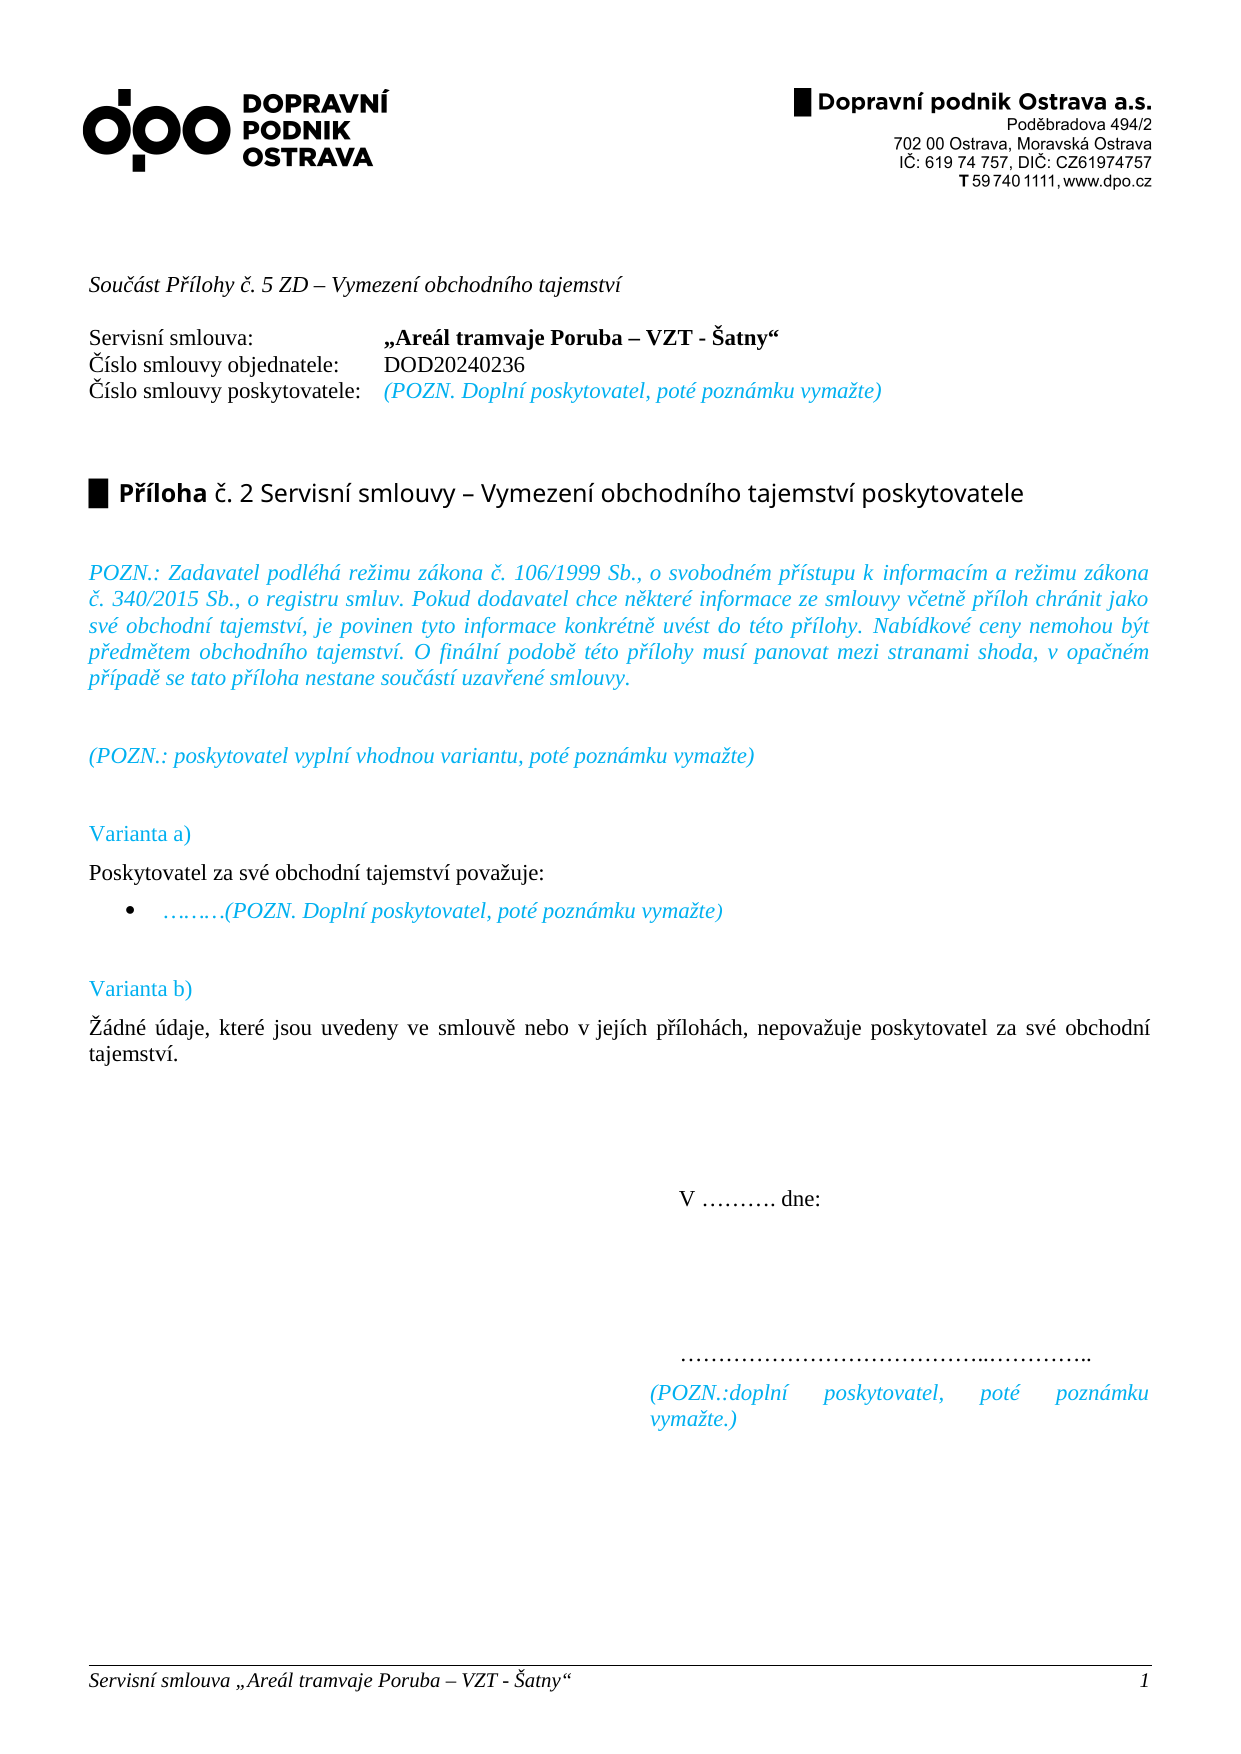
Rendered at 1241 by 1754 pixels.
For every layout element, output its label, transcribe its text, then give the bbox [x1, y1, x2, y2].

text Číslo smlouvy poskytovatele: (POZN. Doplní poskytovatel, poté poznámku vymažte) [89, 377, 1152, 403]
text Žádné údaje, které jsou uvedeny ve smlouvě nebo v jejích přílohách, nepovažuje poskytovatel za své obchodní tajemství. [89, 1014, 1152, 1067]
text Součást Přílohy č. 5 ZD – Vymezení obchodního tajemství [89, 272, 1152, 298]
text Poskytovatel za své obchodní tajemství považuje: [89, 859, 1152, 885]
text Číslo smlouvy objednatele: DOD20240236 [89, 351, 1152, 377]
text …………………………………..………….. [89, 1340, 1152, 1366]
text POZN.: Zadavatel podléhá režimu zákona č. 106/1999 Sb., o svobodném přístupu k informacím a režimu zákona č. 340/2015 Sb., o registru smluv. Pokud dodavatel chce některé informace ze smlouvy včetně příloh chránit jako své obchodní tajemství, je povinen tyto informace konkrétně uvést do této přílohy. Nabídkové ceny nemohou být předmětem obchodního tajemství. O finální podobě této přílohy musí panovat mezi stranami shoda, v opačném případě se tato příloha nestane součástí uzavřené smlouvy. [89, 559, 1152, 691]
list ………(POZN. Doplní poskytovatel, poté poznámku vymažte) [126, 897, 1152, 924]
subtitle Příloha č. 2 Servisní smlouvy – Vymezení obchodního tajemství poskytovatele [89, 478, 1152, 509]
picture [82, 89, 390, 172]
picture [547, 571, 553, 580]
text (POZN.: poskytovatel vyplní vhodnou variantu, poté poznámku vymažte) [89, 742, 1152, 768]
text Varianta b) [89, 975, 1152, 1002]
text Servisní smlouva: „Areál tramvaje Poruba – VZT - Šatny“ [89, 324, 1152, 351]
text Varianta a) [89, 820, 1152, 846]
picture [794, 88, 1152, 190]
text (POZN.:doplní poskytovatel, poté poznámku vymažte.) [89, 1379, 1152, 1432]
text V ………. dne: [89, 1185, 1152, 1211]
